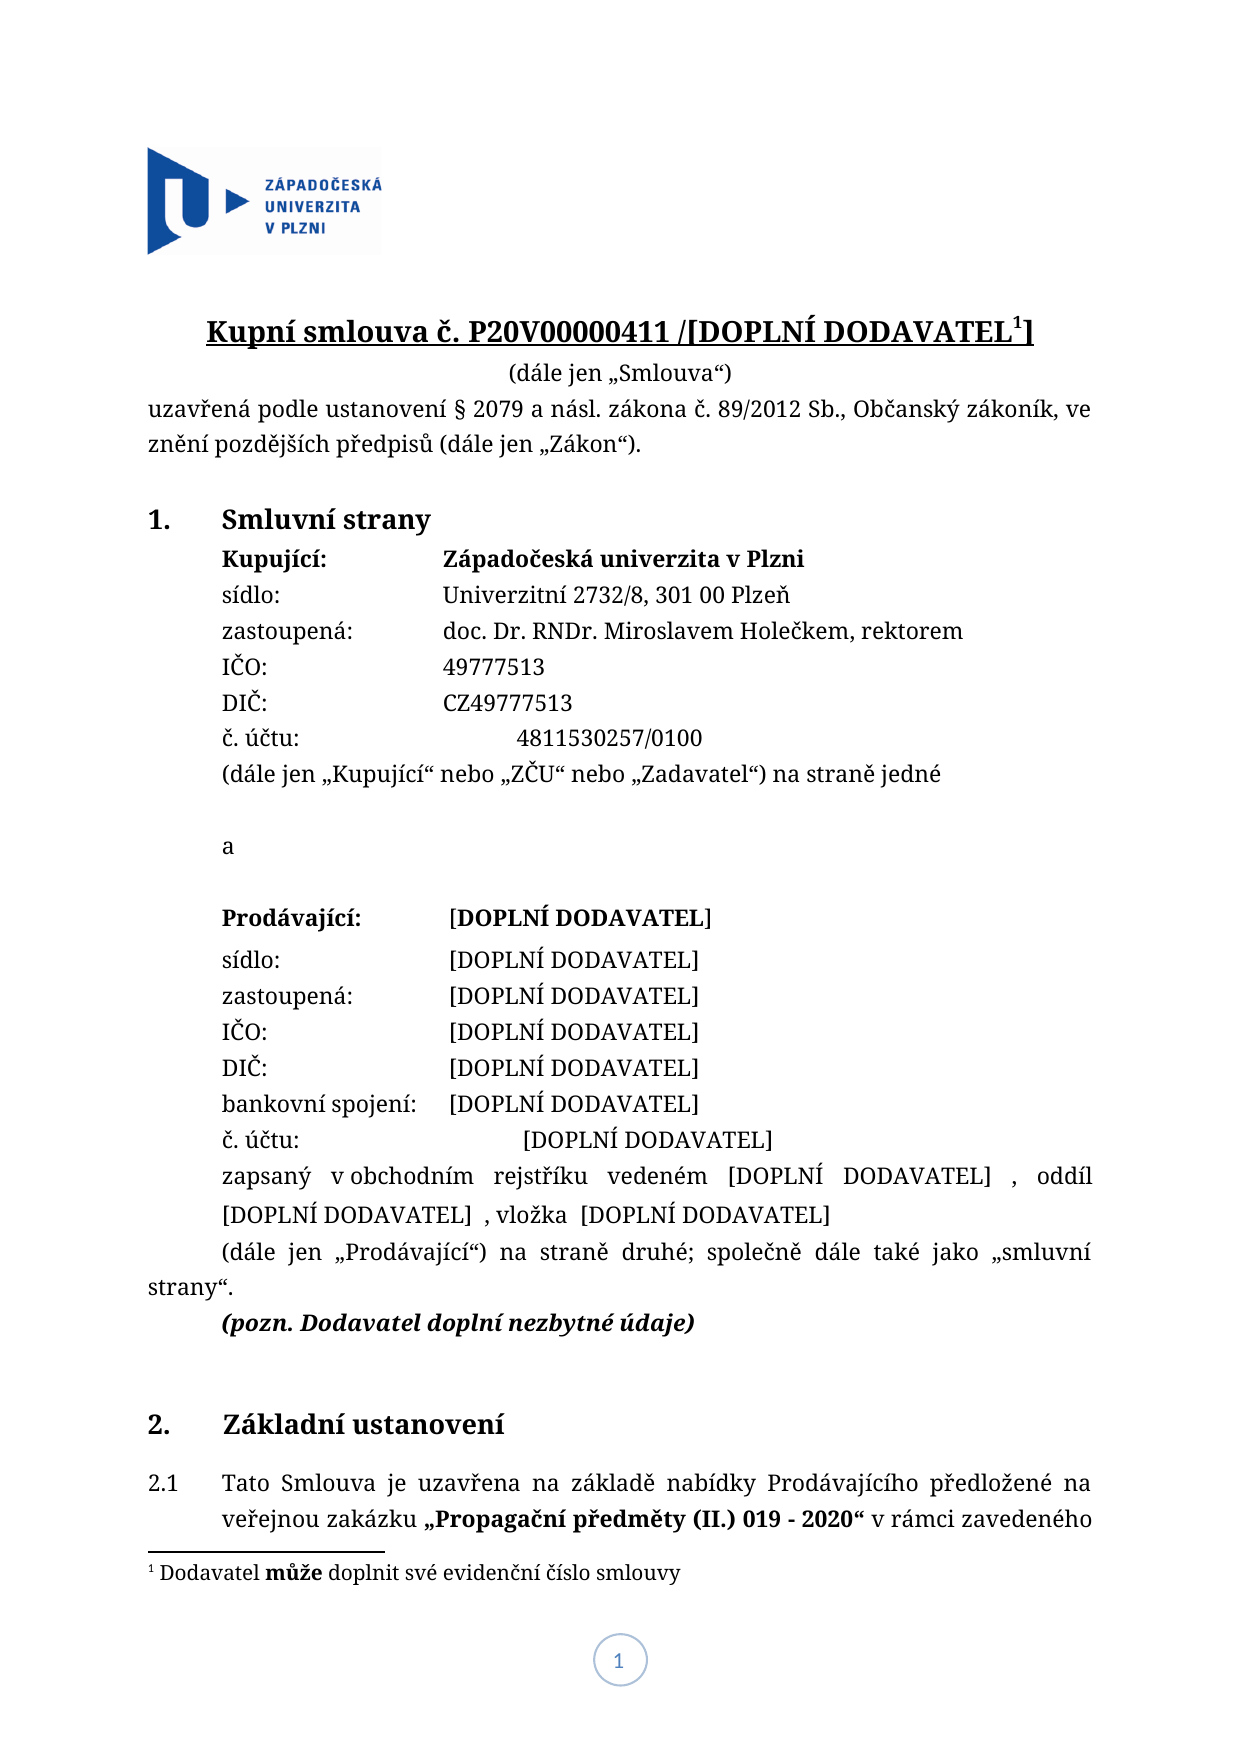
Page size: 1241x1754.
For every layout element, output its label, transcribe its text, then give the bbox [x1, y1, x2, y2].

text Kupní smlouva č. P20V00000411 /[DOPLNÍ DODAVATEL] [148, 311, 1092, 351]
text IČO: 49777513 [222, 651, 1092, 682]
text Prodávající: [DOPLNÍ DODAVATEL] [148, 902, 1092, 933]
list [148, 1467, 1092, 1534]
text IČO: [DOPLNÍ DODAVATEL] [222, 1016, 1092, 1047]
list Základní ustanovení [148, 1406, 1092, 1443]
list Smluvní strany [148, 500, 1092, 537]
text sídlo: [DOPLNÍ DODAVATEL] [222, 944, 1092, 976]
text sídlo: Univerzitní 2732/8, 301 00 Plzeň [222, 579, 1092, 610]
text DIČ: CZ49777513 [222, 686, 1092, 718]
text a [222, 830, 1092, 861]
text zastoupená: doc. Dr. RNDr. Miroslavem Holečkem, rektorem [222, 614, 1092, 646]
picture [147, 147, 382, 255]
text č. účtu: 4811530257/0100 [222, 722, 1092, 754]
text zastoupená: [DOPLNÍ DODAVATEL] [222, 980, 1092, 1011]
text bankovní spojení: [DOPLNÍ DODAVATEL] [148, 1088, 1092, 1119]
text Kupující: Západočeská univerzita v Plzni [222, 543, 1092, 574]
text (pozn. Dodavatel doplní nezbytné údaje) [148, 1307, 1092, 1338]
text (dále jen „Kupující“ nebo „ZČU“ nebo „Zadavatel“) na straně jedné [222, 758, 1092, 789]
text zapsaný v obchodním rejstříku vedeném [DOPLNÍ DODAVATEL] , oddíl [DOPLNÍ DODAVATEL] , vložka [DOPLNÍ DODAVATEL] [222, 1160, 1092, 1230]
text č. účtu: [DOPLNÍ DODAVATEL] [222, 1124, 1092, 1155]
text (dále jen „Smlouva“) [148, 357, 1092, 388]
text uzavřená podle ustanovení § 2079 a násl. zákona č. 89/2012 Sb., Občanský zákoník, ve znění pozdějších předpisů (dále jen „Zákon“). [148, 392, 1092, 460]
text DIČ: [DOPLNÍ DODAVATEL] [222, 1052, 1092, 1083]
text (dále jen „Prodávající“) na straně druhé; společně dále také jako „smluvní strany“. [148, 1235, 1092, 1303]
